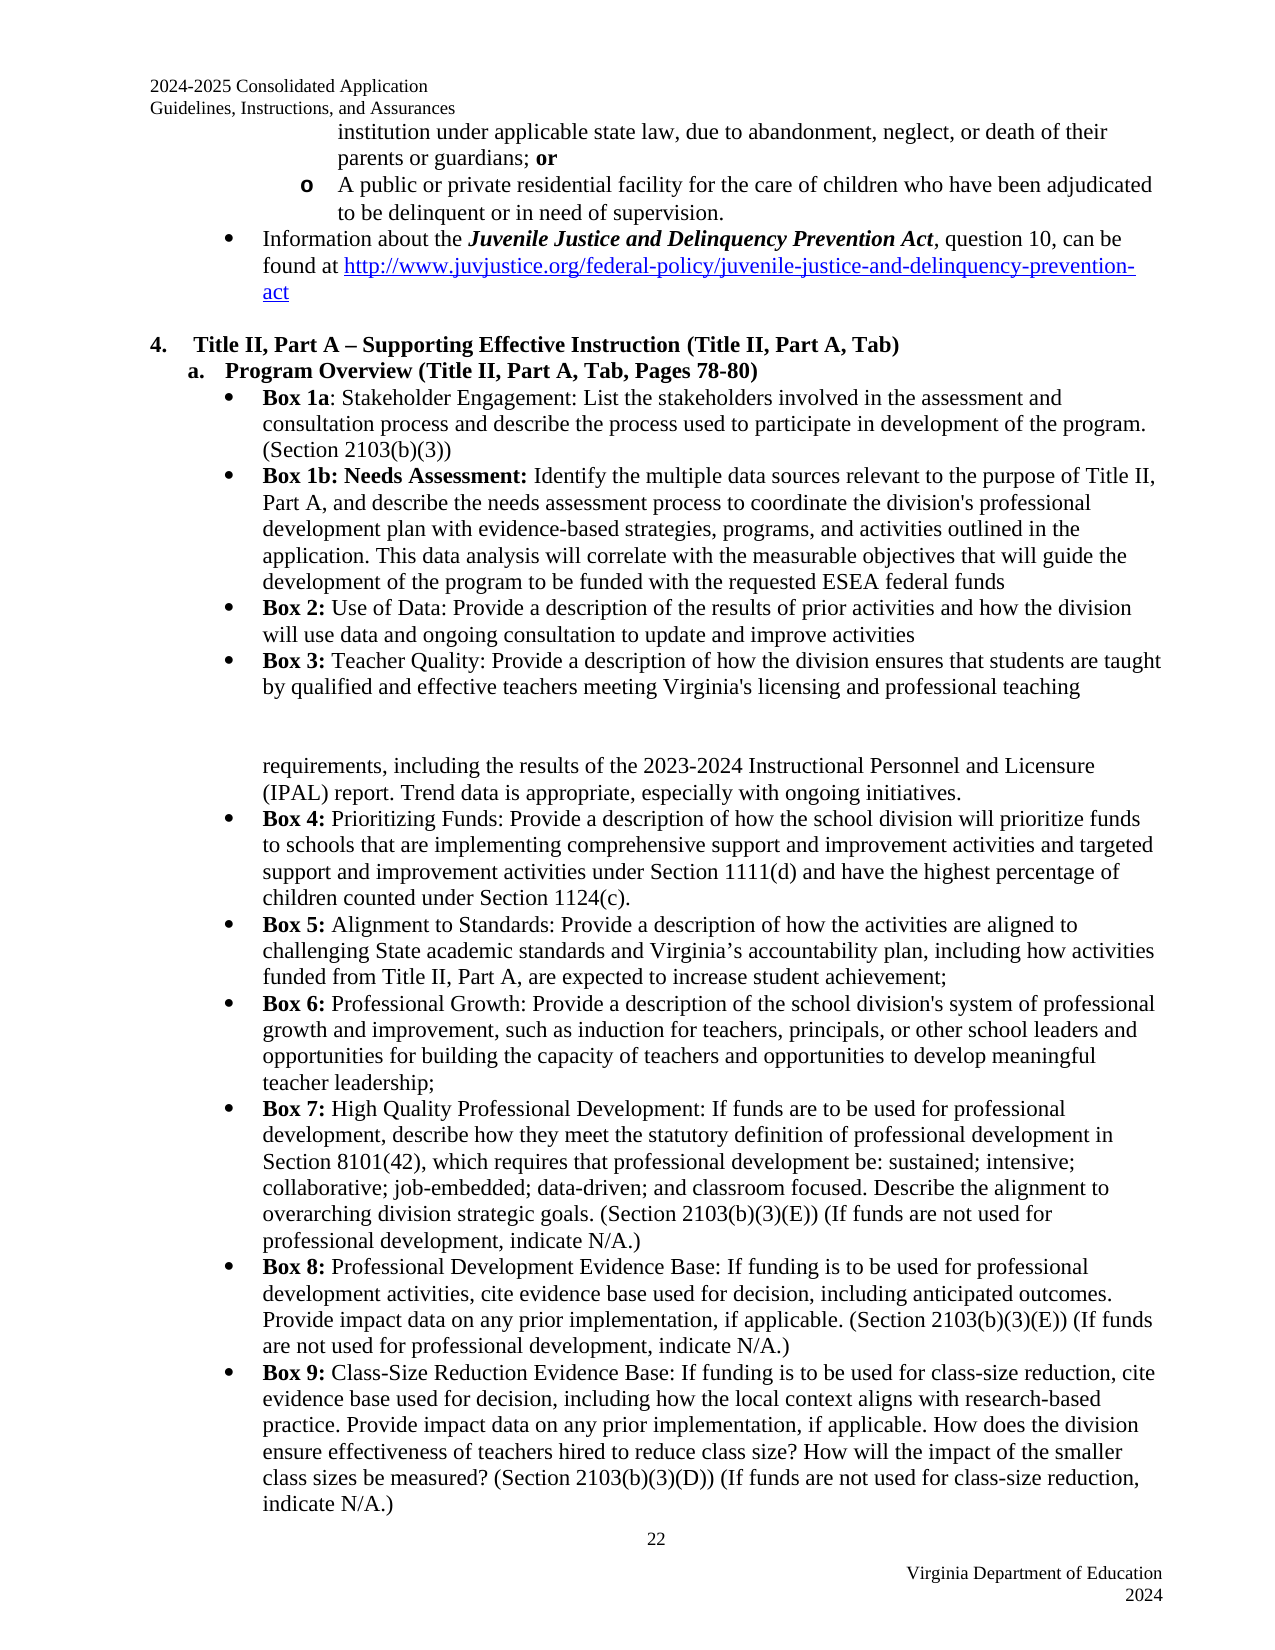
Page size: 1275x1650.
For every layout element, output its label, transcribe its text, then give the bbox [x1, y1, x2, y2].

list Box 6: Professional Growth: Provide a description of the school division's system of professional growth and improvement, such as induction for teachers, principals, or other school leaders and opportunities for building the capacity of teachers and opportunities to develop meaningful teacher leadership; [225, 990, 1162, 1095]
list Box 2: Use of Data: Provide a description of the results of prior activities and how the division will use data and ongoing consultation to update and improve activities [225, 594, 1162, 647]
list Box 5: Alignment to Standards: Provide a description of how the activities are aligned to challenging State academic standards and Virginia’s accountability plan, including how activities funded from Title II, Part A, are expected to increase student achievement; [225, 911, 1162, 990]
list Box 7: High Quality Professional Development: If funds are to be used for professional development, describe how they meet the statutory definition of professional development in [225, 1095, 1162, 1148]
text Section 8101(42), which requires that professional development be: sustained; intensive; collaborative; job-embedded; data-driven; and classroom focused. Describe the alignment to overarching division strategic goals. (Section 2103(b)(3)(E)) (If funds are not used for professional development, indicate N/A.) [262, 1148, 1162, 1253]
text requirements, including the results of the 2023-2024 Instructional Personnel and Licensure (IPAL) report. Trend data is appropriate, especially with ongoing initiatives. [262, 752, 1162, 805]
list Box 9: Class-Size Reduction Evidence Base: If funding is to be used for class-size reduction, cite evidence base used for decision, including how the local context aligns with research-based practice. Provide impact data on any prior implementation, if applicable. How does the division ensure effectiveness of teachers hired to reduce class size? How will the impact of the smaller class sizes be measured? (Section 2103(b)(3)(D)) (If funds are not used for class-size reduction, indicate N/A.) [225, 1359, 1162, 1517]
list Box 3: Teacher Quality: Provide a description of how the division ensures that students are taught by qualified and effective teachers meeting Virginia's licensing and professional teaching [225, 647, 1162, 700]
list Information about the Juvenile Justice and Delinquency Prevention Act, question 10, can be found at http://www.juvjustice.org/federal-policy/juvenile-justice-and-delinquency-prevention-act [225, 225, 1157, 304]
list Box 4: Prioritizing Funds: Provide a description of how the school division will prioritize funds to schools that are implementing comprehensive support and improvement activities and targeted support and improvement activities under Section 1111(d) and have the highest percentage of children counted under Section 1124(c). [225, 805, 1162, 911]
list Box 8: Professional Development Evidence Base: If funding is to be used for professional development activities, cite evidence base used for decision, including anticipated outcomes. Provide impact data on any prior implementation, if applicable. (Section 2103(b)(3)(E)) (If funds are not used for professional development, indicate N/A.) [225, 1253, 1162, 1359]
list Box 1a: Stakeholder Engagement: List the stakeholders involved in the assessment and consultation process and describe the process used to participate in development of the program. (Section 2103(b)(3)) [225, 383, 1162, 463]
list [300, 118, 1162, 171]
subtitle Title II, Part A – Supporting Effective Instruction (Title II, Part A, Tab) [150, 331, 1162, 357]
list Box 1b: Needs Assessment: Identify the multiple data sources relevant to the purpose of Title II, Part A, and describe the needs assessment process to coordinate the division's professional development plan with evidence-based strategies, programs, and activities outlined in the application. This data analysis will correlate with the measurable objectives that will guide the development of the program to be funded with the requested ESEA federal funds [225, 463, 1162, 594]
list A public or private residential facility for the care of children who have been adjudicated to be delinquent or in need of supervision. [300, 171, 1162, 225]
subtitle Program Overview (Title II, Part A, Tab, Pages 78-80) [187, 357, 1162, 383]
